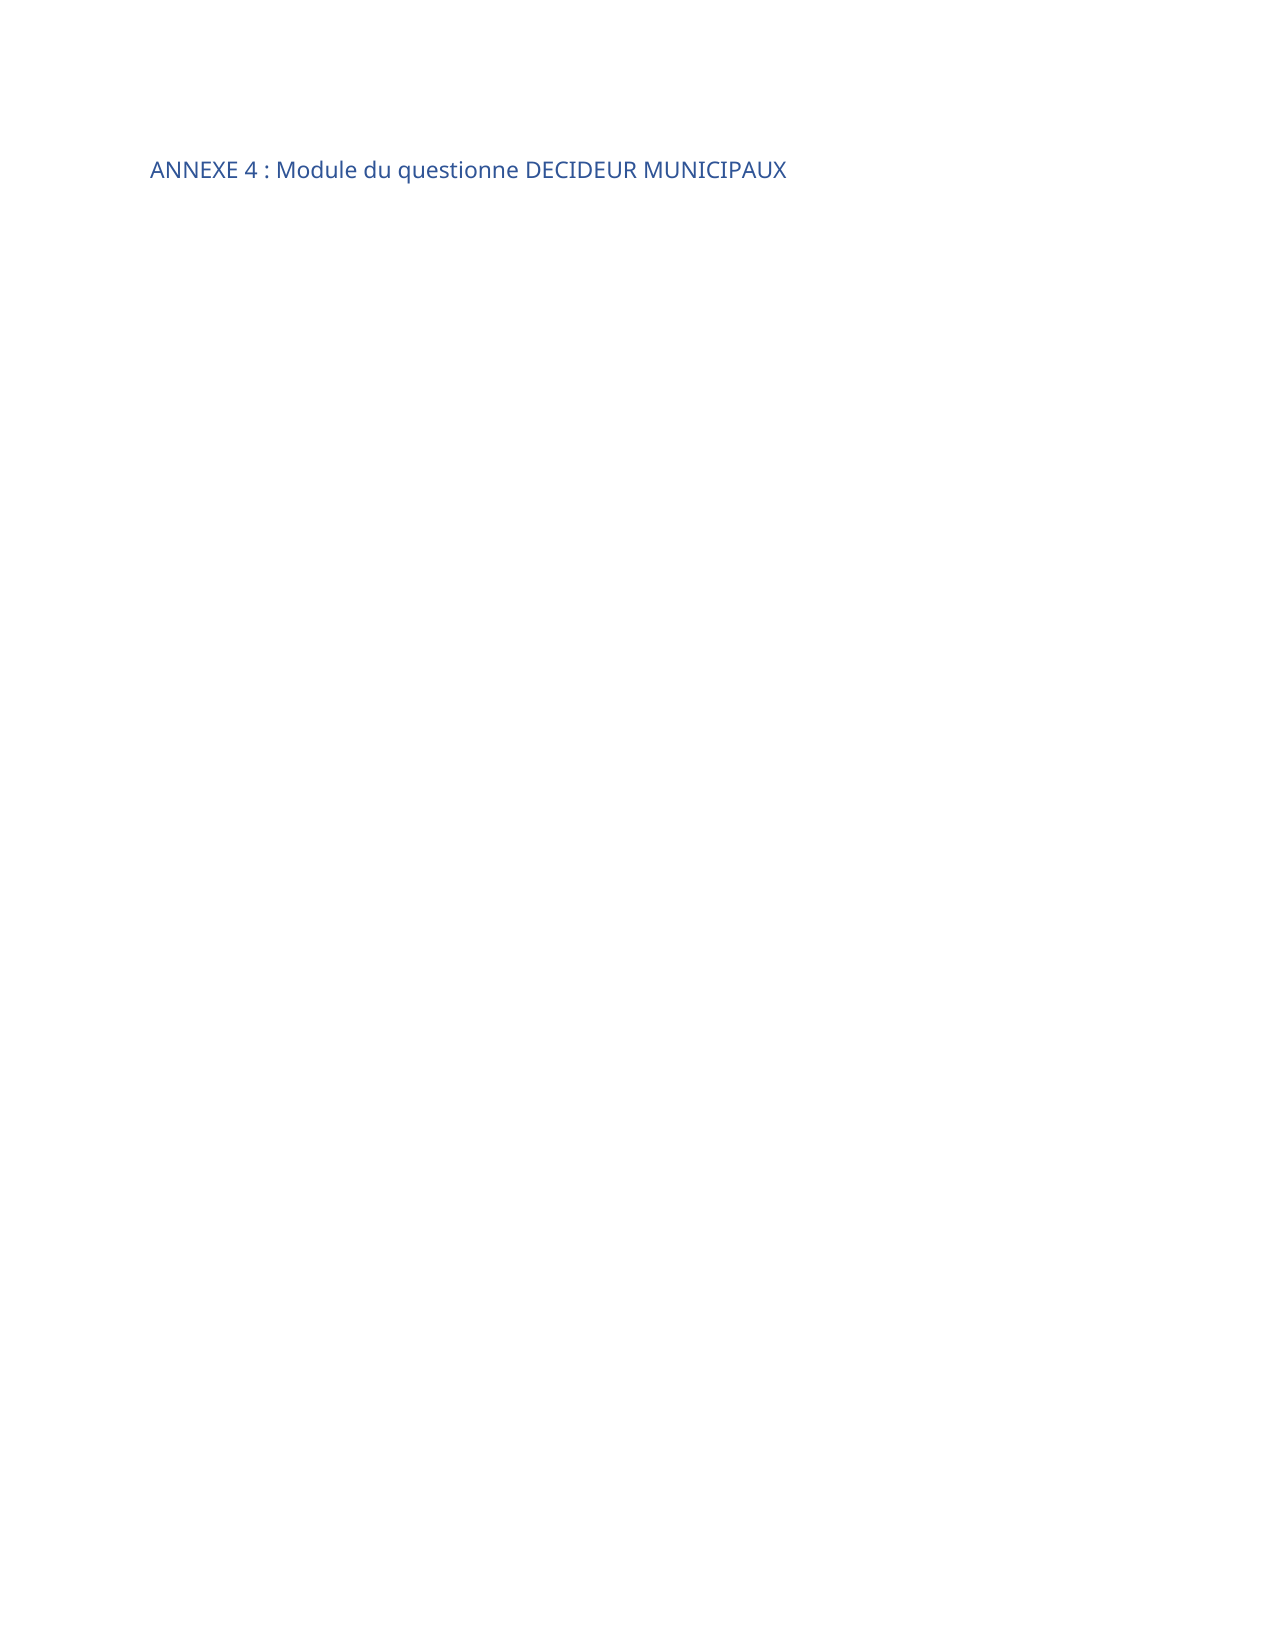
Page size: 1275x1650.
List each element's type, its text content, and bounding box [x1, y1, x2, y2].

subtitle ANNEXE 4 : Module du questionne DECIDEUR MUNICIPAUX [150, 154, 1125, 185]
